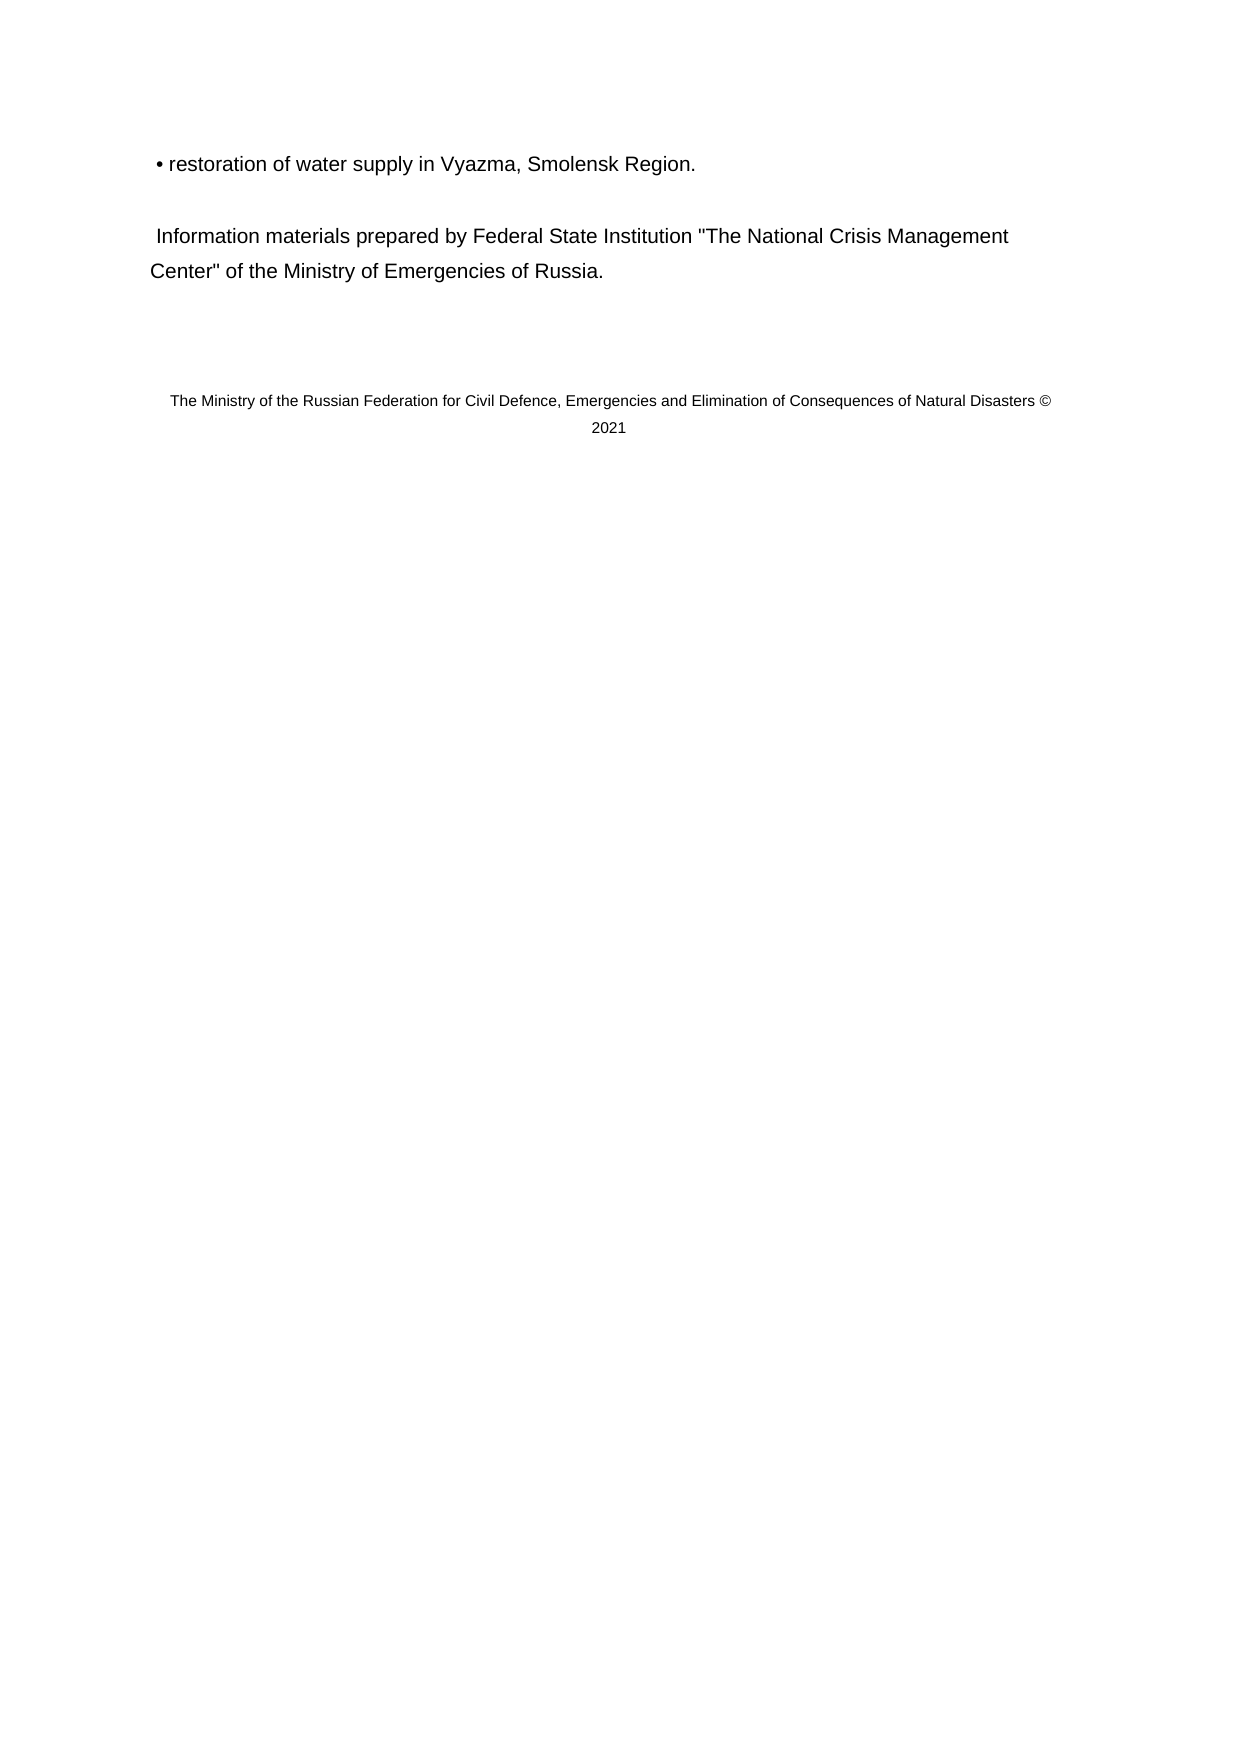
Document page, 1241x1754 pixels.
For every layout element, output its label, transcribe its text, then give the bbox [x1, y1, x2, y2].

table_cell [140, 150, 1078, 392]
table_cell The Ministry of the Russian Federation for Civil Defence, Emergencies and Elimination of Consequences of Natural Disasters © 2021 [140, 392, 1078, 474]
